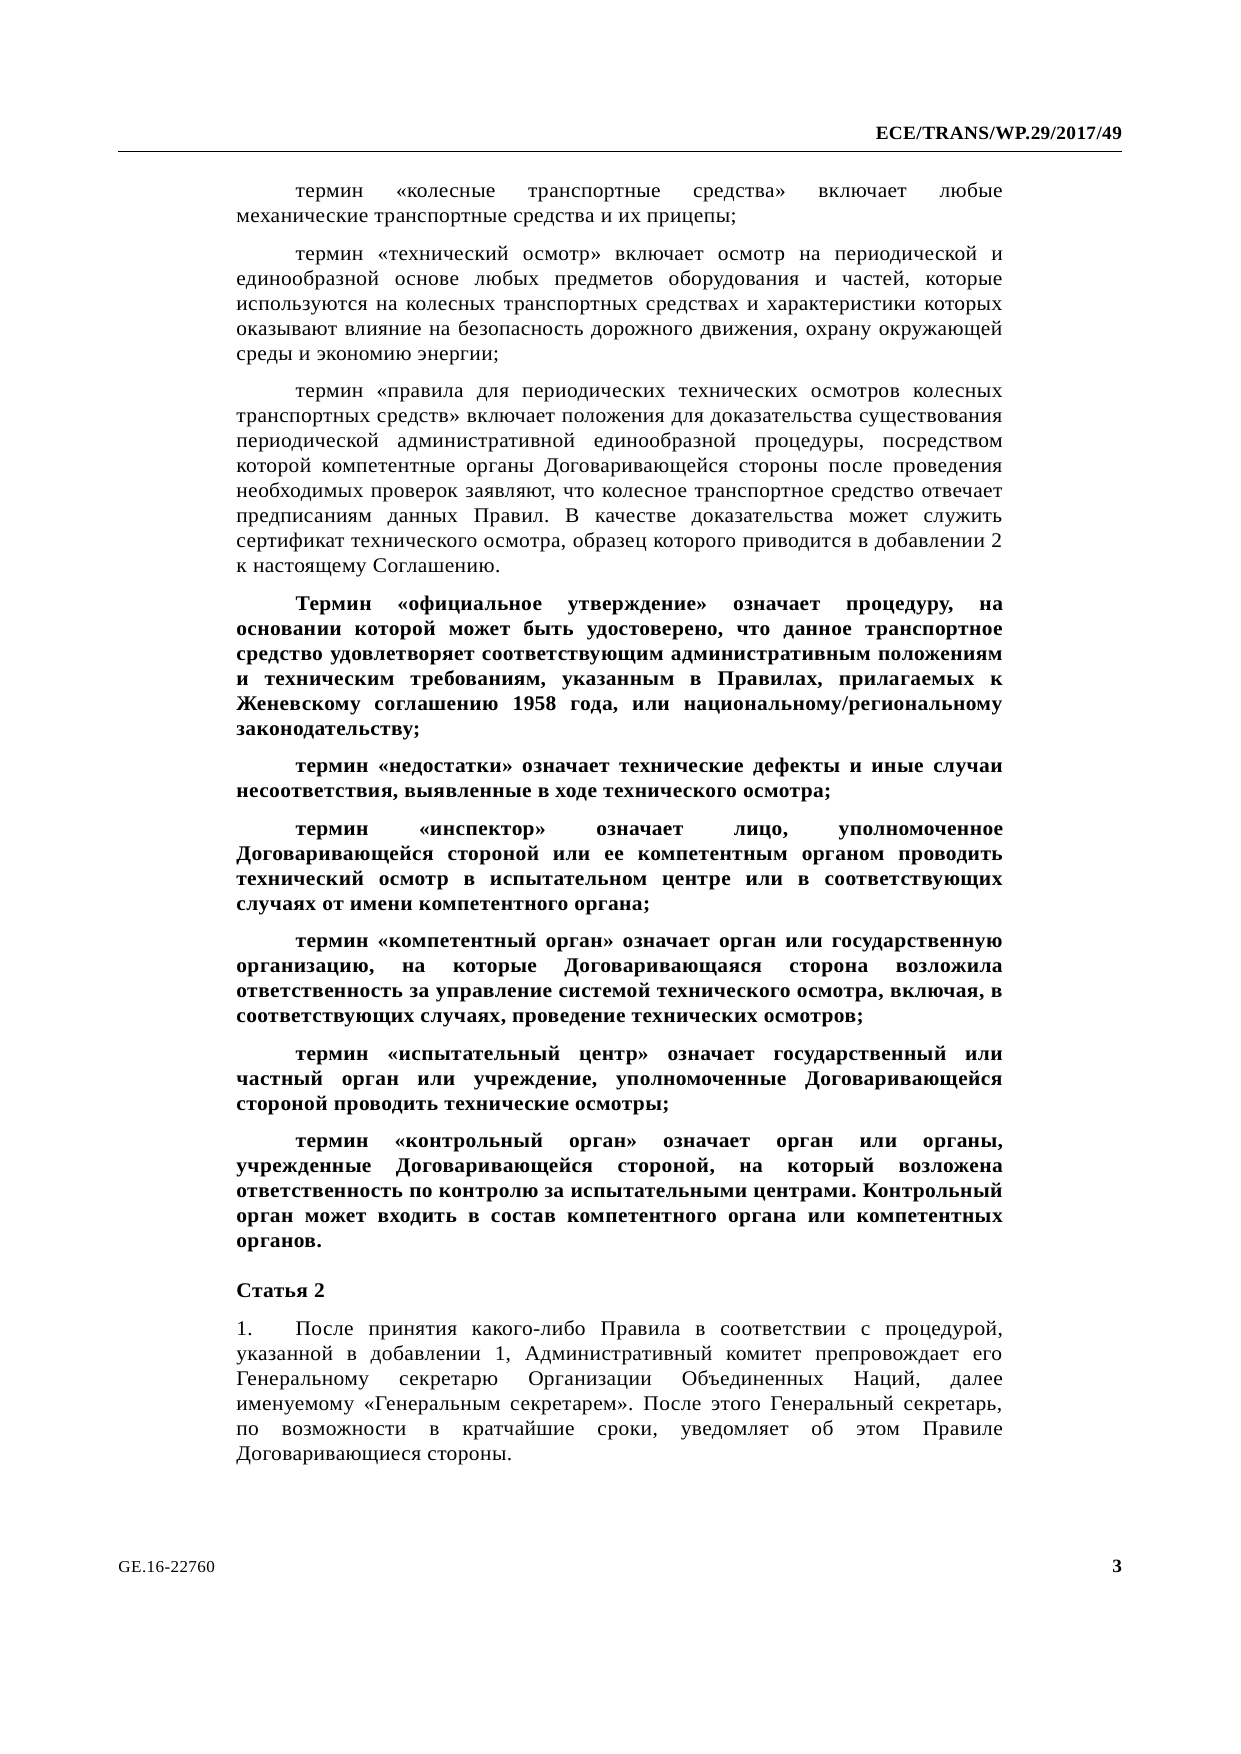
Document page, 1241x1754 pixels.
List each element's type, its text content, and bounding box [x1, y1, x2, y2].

text термин «испытательный центр» означает государственный или частный орган или учреждение, уполномоченные Договаривающейся стороной проводить технические осмотры; [236, 1040, 1004, 1115]
text Термин «официальное утверждение» означает процедуру, на основании которой может быть удостоверено, что данное транспортное средство удовлетворяет соответствующим административным положениям и техническим требованиям, указанным в Правилах, прилагаемых к Женевскому соглашению 1958 года, или национальному/региональному законодательству; [236, 590, 1004, 740]
text Статья 2 [118, 1277, 1004, 1302]
text термин «правила для периодических технических осмотров колесных транспортных средств» включает положения для доказательства существования периодической административной единообразной процедуры, посредством которой компетентные органы Договаривающейся стороны после проведения необходимых проверок заявляют, что колесное транспортное средство отвечает предписаниям данных Правил. В качестве доказательства может служить сертификат технического осмотра, образец которого приводится в добавлении 2 к настоящему Соглашению. [236, 377, 1004, 577]
text термин «контрольный орган» означает орган или органы, учрежденные Договаривающейся стороной, на который возложена ответственность по контролю за испытательными центрами. Контрольный орган может входить в состав компетентного органа или компетентных органов. [236, 1127, 1004, 1252]
text термин «инспектор» означает лицо, уполномоченное Договаривающейся стороной или ее компетентным органом проводить технический осмотр в испытательном центре или в соответствующих случаях от имени компетентного органа; [236, 815, 1004, 915]
text термин «недостатки» означает технические дефекты и иные случаи несоответствия, выявленные в ходе технического осмотра; [236, 752, 1004, 802]
text термин «колесные транспортные средства» включает любые механические транспортные средства и их прицепы; [236, 177, 1004, 227]
text термин «технический осмотр» включает осмотр на периодической и единообразной основе любых предметов оборудования и частей, которые используются на колесных транспортных средствах и характеристики которых оказывают влияние на безопасность дорожного движения, охрану окружающей среды и экономию энергии; [236, 240, 1004, 365]
text термин «компетентный орган» означает орган или государственную организацию, на которые Договаривающаяся сторона возложила ответственность за управление системой технического осмотра, включая, в соответствующих случаях, проведение технических осмотров; [236, 927, 1004, 1027]
text 1. После принятия какого-либо Правила в соответствии с процедурой, указанной в добавлении 1, Административный комитет препровождает его Генеральному секретарю Организации Объединенных Наций, далее именуемому «Генеральным секретарем». После этого Генеральный секретарь, по возможности в кратчайшие сроки, уведомляет об этом Правиле Договаривающиеся стороны. [236, 1315, 1004, 1465]
